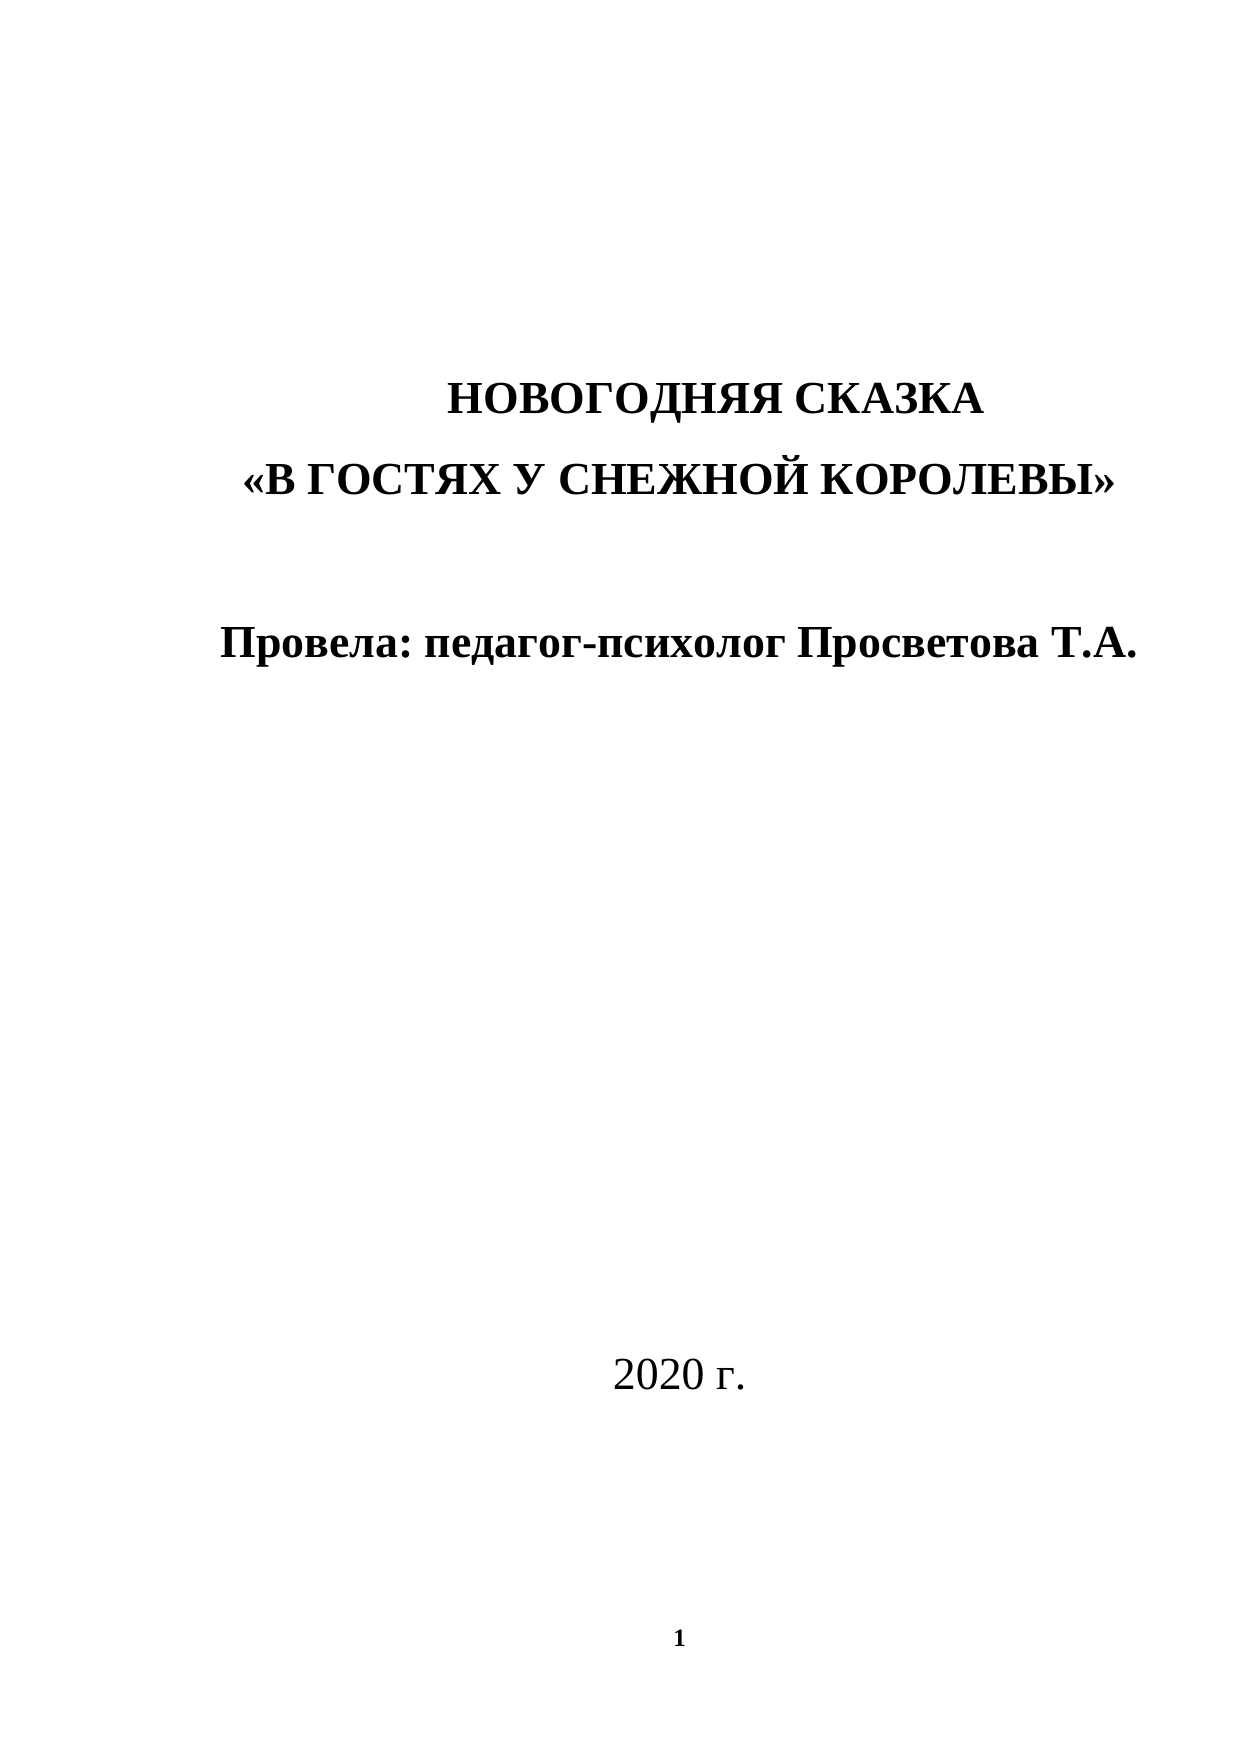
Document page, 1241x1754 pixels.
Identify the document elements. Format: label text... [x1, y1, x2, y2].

text Провела: педагог-психолог Просветова Т.А. [162, 615, 1196, 667]
text НОВОГОДНЯЯ СКАЗКА [162, 371, 1196, 423]
text «В ГОСТЯХ У СНЕЖНОЙ КОРОЛЕВЫ» [162, 452, 1196, 505]
text 2020 г. [162, 1347, 1196, 1399]
